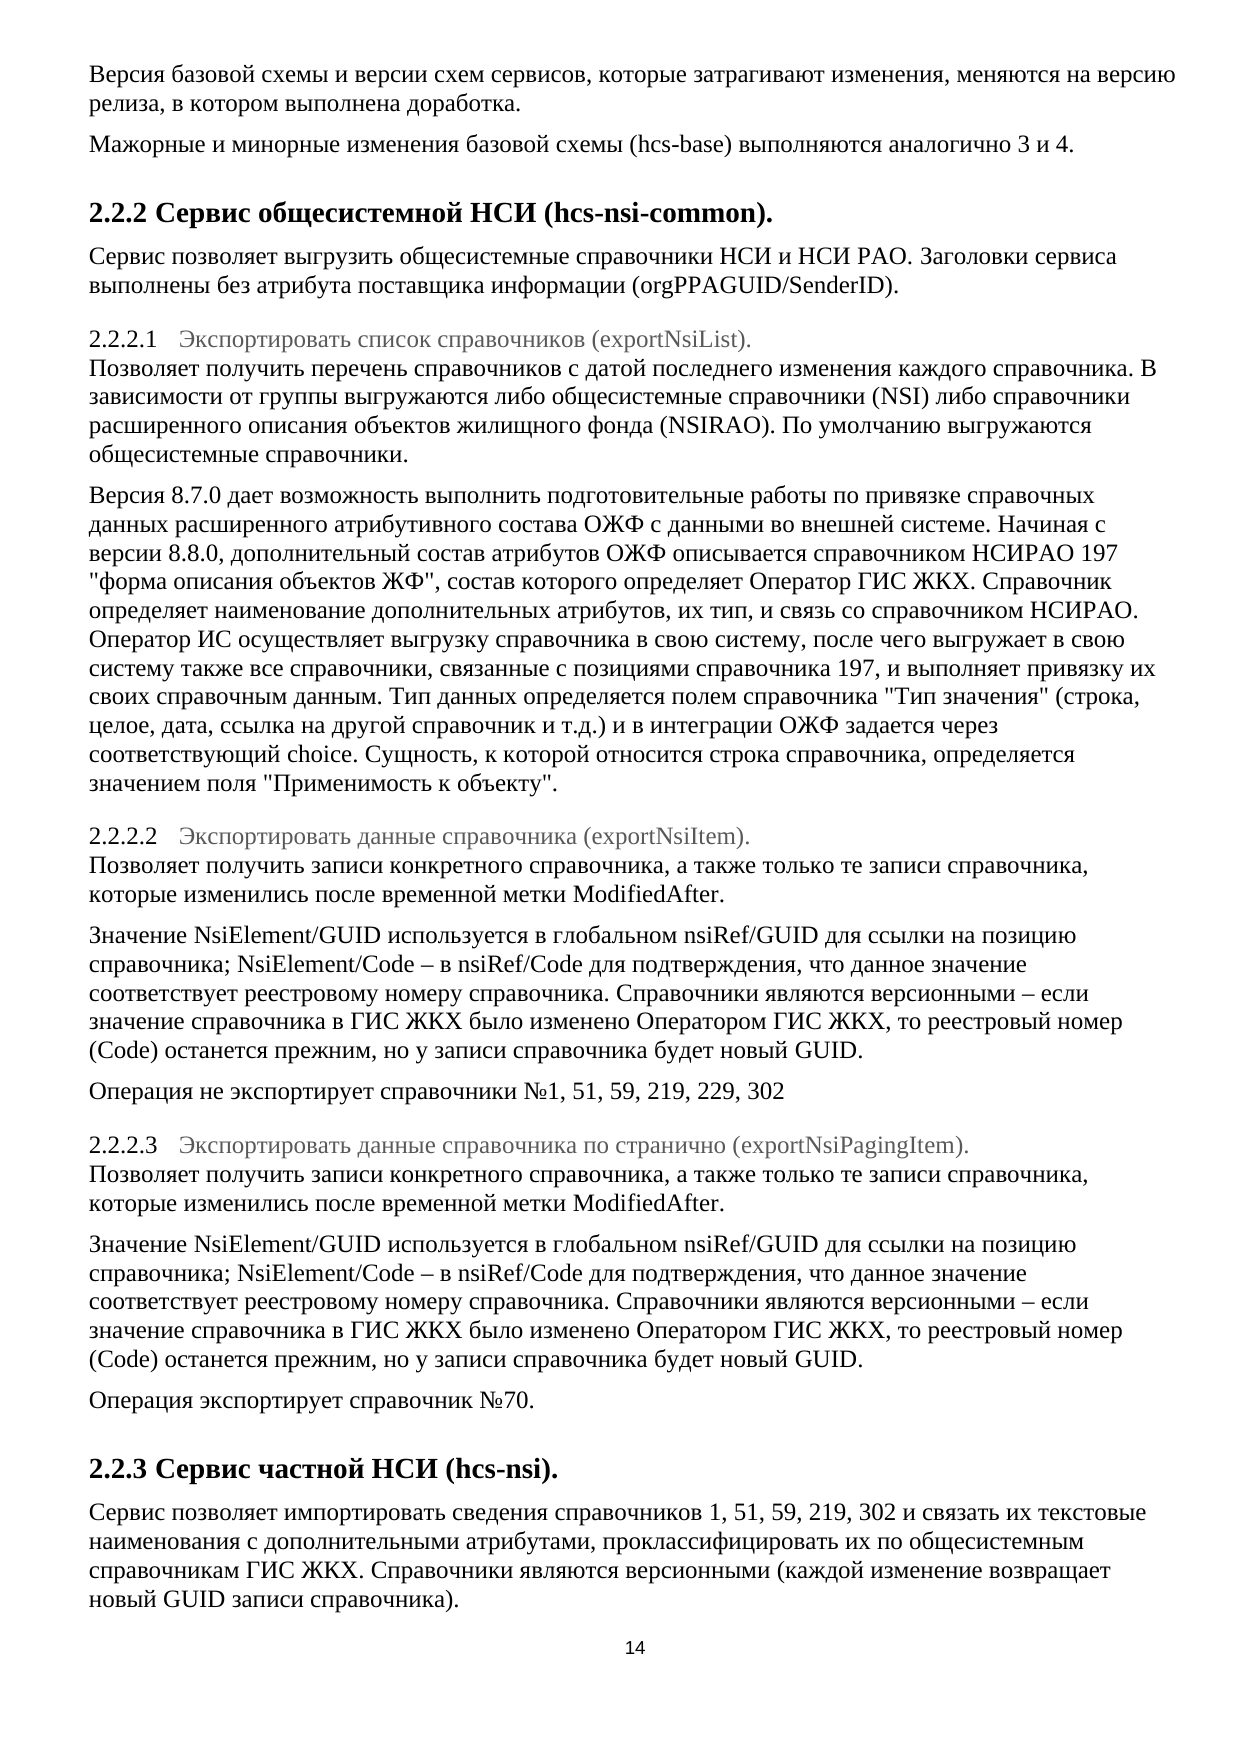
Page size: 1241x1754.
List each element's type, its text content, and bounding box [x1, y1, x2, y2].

subtitle Экспортировать данные справочника по странично (exportNsiPagingItem). [89, 1130, 1181, 1159]
text Значение NsiElement/GUID используется в глобальном nsiRef/GUID для ссылки на позицию справочника; NsiElement/Code – в nsiRef/Code для подтверждения, что данное значение соответствует реестровому номеру справочника. Справочники являются версионными – если значение справочника в ГИС ЖКХ было изменено Оператором ГИС ЖКХ, то реестровый номер (Code) останется прежним, но у записи справочника будет новый GUID. [89, 1229, 1181, 1373]
subtitle Экспортировать данные справочника (exportNsiItem). [89, 821, 1181, 850]
text Позволяет получить записи конкретного справочника, а также только те записи справочника, которые изменились после временной метки ModifiedAfter. [89, 1159, 1181, 1216]
subtitle Сервис общесистемной НСИ (hcs-nsi-common). [89, 195, 1181, 229]
text Операция не экспортирует справочники №1, 51, 59, 219, 229, 302 [89, 1076, 1181, 1105]
text Позволяет получить перечень справочников с датой последнего изменения каждого справочника. В зависимости от группы выгружаются либо общесистемные справочники (NSI) либо справочники расширенного описания объектов жилищного фонда (NSIRAO). По умолчанию выгружаются общесистемные справочники. [89, 353, 1181, 468]
text Мажорные и минорные изменения базовой схемы (hcs-base) выполняются аналогично 3 и 4. [89, 129, 1181, 158]
text Позволяет получить записи конкретного справочника, а также только те записи справочника, которые изменились после временной метки ModifiedAfter. [89, 850, 1181, 908]
text Сервис позволяет импортировать сведения справочников 1, 51, 59, 219, 302 и связать их текстовые наименования с дополнительными атрибутами, проклассифицировать их по общесистемным справочникам ГИС ЖКХ. Справочники являются версионными (каждой изменение возвращает новый GUID записи справочника). [89, 1497, 1181, 1612]
text Операция экспортирует справочник №70. [89, 1385, 1181, 1414]
text Сервис позволяет выгрузить общесистемные справочники НСИ и НСИ РАО. Заголовки сервиса выполнены без атрибута поставщика информации (orgPPAGUID/SenderID). [89, 241, 1181, 299]
subtitle Сервис частной НСИ (hcs-nsi). [89, 1451, 1181, 1485]
subtitle Экспортировать список справочников (exportNsiList). [89, 324, 1181, 353]
text Значение NsiElement/GUID используется в глобальном nsiRef/GUID для ссылки на позицию справочника; NsiElement/Code – в nsiRef/Code для подтверждения, что данное значение соответствует реестровому номеру справочника. Справочники являются версионными – если значение справочника в ГИС ЖКХ было изменено Оператором ГИС ЖКХ, то реестровый номер (Code) останется прежним, но у записи справочника будет новый GUID. [89, 920, 1181, 1064]
text Версия базовой схемы и версии схем сервисов, которые затрагивают изменения, меняются на версию релиза, в котором выполнена доработка. [89, 59, 1181, 117]
text Версия 8.7.0 дает возможность выполнить подготовительные работы по привязке справочных данных расширенного атрибутивного состава ОЖФ с данными во внешней системе. Начиная с версии 8.8.0, дополнительный состав атрибутов ОЖФ описывается справочником НСИРАО 197 "форма описания объектов ЖФ", состав которого определяет Оператор ГИС ЖКХ. Справочник определяет наименование дополнительных атрибутов, их тип, и связь со справочником НСИРАО. Оператор ИС осуществляет выгрузку справочника в свою систему, после чего выгружает в свою систему также все справочники, связанные с позициями справочника 197, и выполняет привязку их своих справочным данным. Тип данных определяется полем справочника "Тип значения" (строка, целое, дата, ссылка на другой справочник и т.д.) и в интеграции ОЖФ задается через соответствующий choice. Сущность, к которой относится строка справочника, определяется значением поля "Применимость к объекту". [89, 480, 1181, 796]
